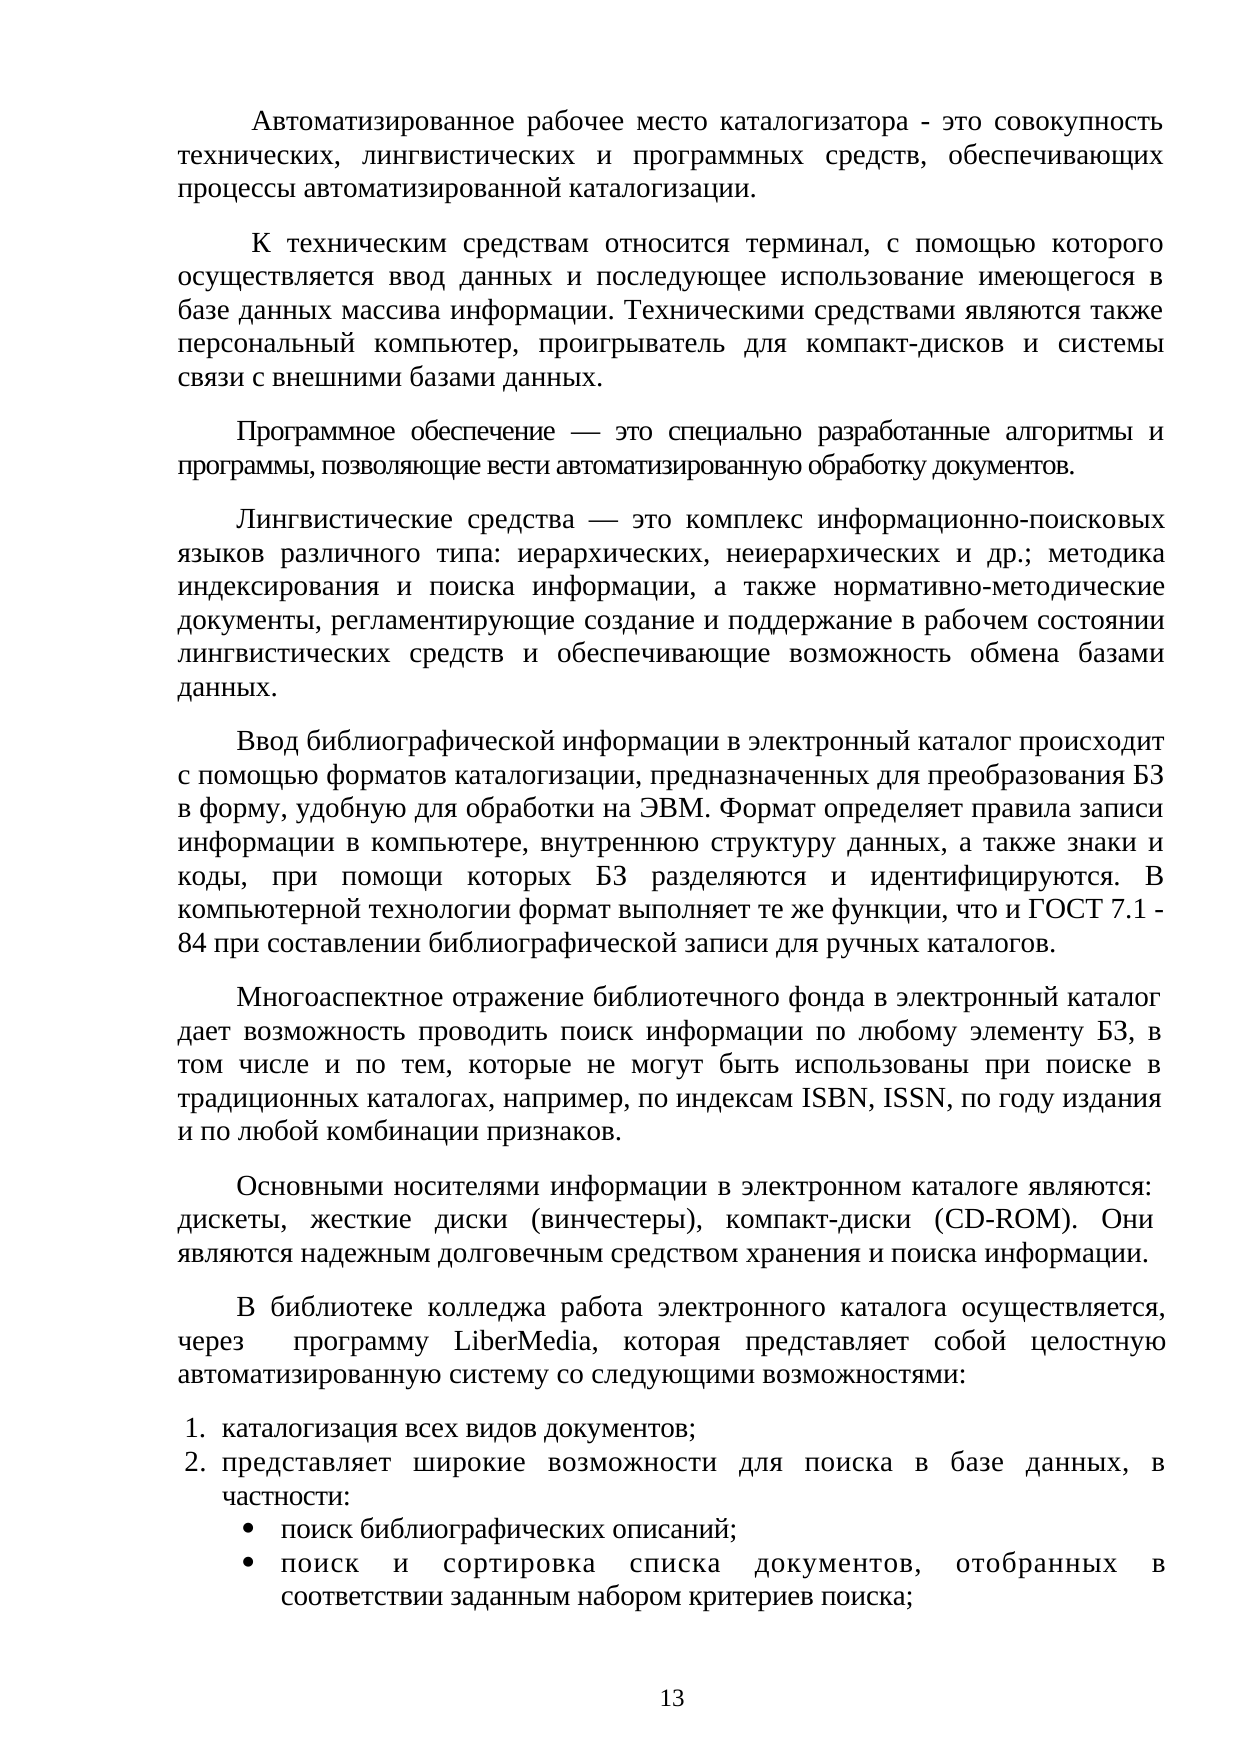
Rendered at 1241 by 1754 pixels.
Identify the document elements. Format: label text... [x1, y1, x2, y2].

text Многоаспектное отражение библиотечного фонда в электронный каталог дает возможность проводить поиск информации по любому элементу БЗ, в том числе и по тем, которые не могут быть использованы при поиске в традиционных каталогах, например, по индексам ISBN, ISSN, по году издания и по любой комбинации признаков. [177, 979, 1162, 1147]
text К техническим средствам относится терминал, с помощью которого осуществляется ввод данных и последующее использование имеющегося в базе данных массива информации. Техническими средствами являются также персональный компьютер, проигрыватель для компакт-дисков и системы связи с внешними базами данных. [177, 225, 1164, 393]
text Автоматизированное рабочее место каталогизатора - это совокупность технических, лингвистических и программных средств, обеспечивающих процессы автоматизированной каталогизации. [177, 103, 1164, 204]
text Ввод библиографической информации в электронный каталог происходит с помощью форматов каталогизации, предназначенных для преобразования БЗ в форму, удобную для обработки на ЭВМ. Формат определяет правила записи информации в компьютере, внутреннюю структуру данных, а также знаки и коды, при помощи которых БЗ разделяются и идентифицируются. В компьютерной технологии формат выполняет те же функции, что и ГОСТ 7.1 - 84 при составлении библиографической записи для ручных каталогов. [177, 723, 1165, 958]
text В библиотеке колледжа работа электронного каталога осуществляется, через программу LiberMedia, которая представляет собой целостную автоматизированную систему со следующими возможностями: [177, 1289, 1167, 1390]
text Программное обеспечение — это специально разработанные алгоритмы и программы, позволяющие вести автоматизированную обработку документов. [177, 413, 1164, 481]
list представляет широкие возможности для поиска в базе данных, в частности: [184, 1444, 1167, 1511]
list поиск библиографических описаний; [243, 1511, 1167, 1545]
list поиск и сортировка списка документов, отобранных в соответствии заданным набором критериев поиска; [243, 1545, 1167, 1612]
list каталогизация всех видов документов; [184, 1411, 1167, 1444]
text Основными носителями информации в электронном каталоге являются: дискеты, жесткие диски (винчестеры), компакт-диски (CD-ROM). Они являются надежным долговечным средством хранения и поиска информации. [177, 1168, 1153, 1268]
text Лингвистические средства — это комплекс информационно-поисковых языков различного типа: иерархических, неиерархических и др.; методика индексирования и поиска информации, а также нормативно-методические документы, регламентирующие создание и поддержание в рабочем состоянии лингвистических средств и обеспечивающие возможность обмена базами данных. [177, 501, 1165, 703]
